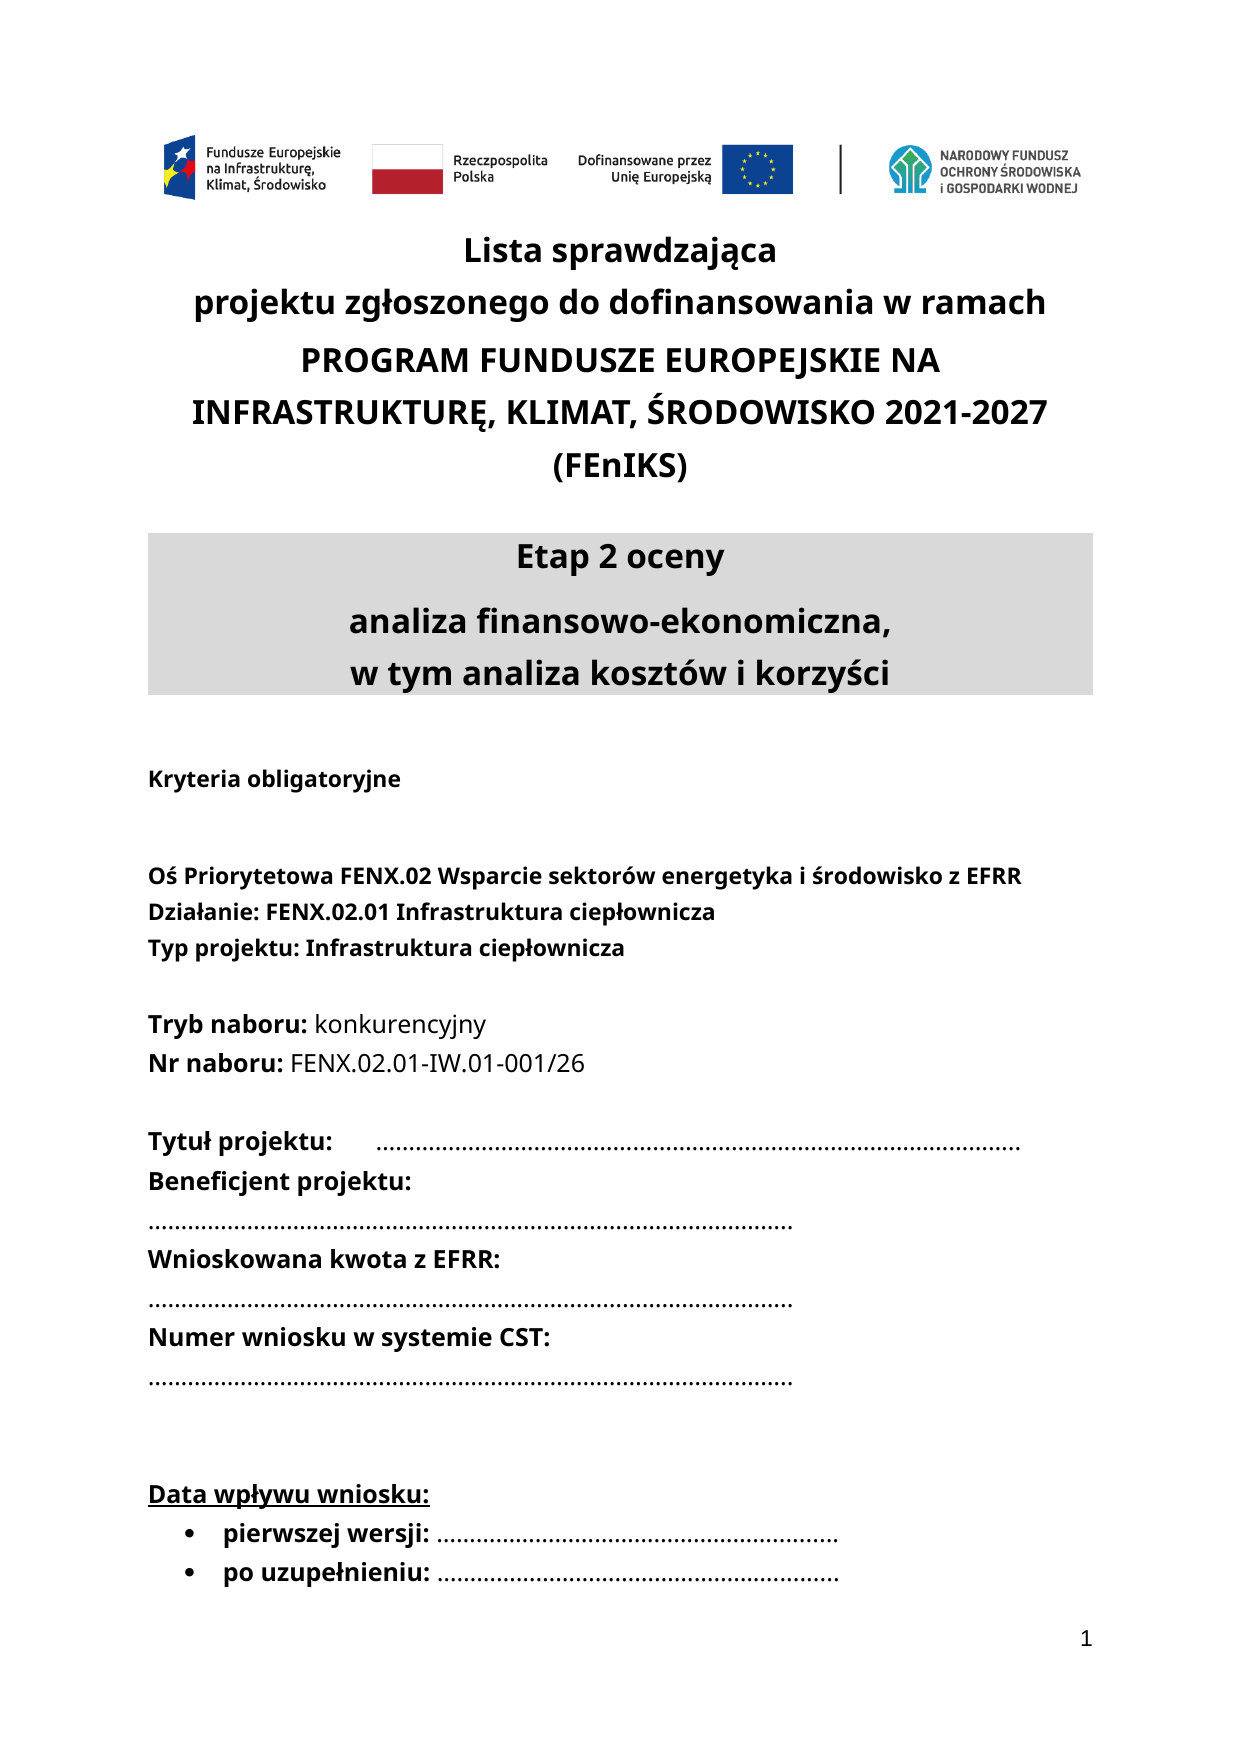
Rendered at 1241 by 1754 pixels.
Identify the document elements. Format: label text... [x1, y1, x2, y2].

text Data wpływu wniosku: [148, 1477, 1093, 1511]
text Działanie: FENX.02.01 Infrastruktura ciepłownicza [148, 896, 1093, 927]
text Nr naboru: FENX.02.01-IW.01-001/26 [148, 1046, 1093, 1080]
text Tryb naboru: konkurencyjny [148, 1007, 1093, 1041]
list po uzupełnieniu: …………………………………………….......... [185, 1555, 1093, 1589]
text …………………………………………………………………………………….. [148, 1359, 1093, 1393]
text Oś Priorytetowa FENX.02 Wsparcie sektorów energetyka i środowisko z EFRR [148, 859, 1093, 891]
text Typ projektu: Infrastruktura ciepłownicza [148, 931, 1093, 963]
text PROGRAM FUNDUSZE EUROPEJSKIE NA INFRASTRUKTURĘ, KLIMAT, ŚRODOWISKO 2021-2027 (FEnIKS) [148, 337, 1093, 487]
picture [147, 118, 1093, 216]
text Wnioskowana kwota z EFRR: …………………………………………………………………………………….. [148, 1242, 1093, 1315]
text Etap 2 oceny [148, 533, 1093, 578]
text analiza finansowo-ekonomiczna, w tym analiza kosztów i korzyści [148, 597, 1093, 695]
list pierwszej wersji: …………………………………………….......... [185, 1516, 1093, 1550]
text Kryteria obligatoryjne [148, 763, 1093, 794]
text Lista sprawdzająca projektu zgłoszonego do dofinansowania w ramach [148, 226, 1093, 324]
text Tytuł projektu: …………………………………………………………………………………….. [148, 1124, 1093, 1158]
text Beneficjent projektu: …………………………………………………………………………………….. [148, 1163, 1093, 1236]
text Numer wniosku w systemie CST: [148, 1320, 1093, 1354]
